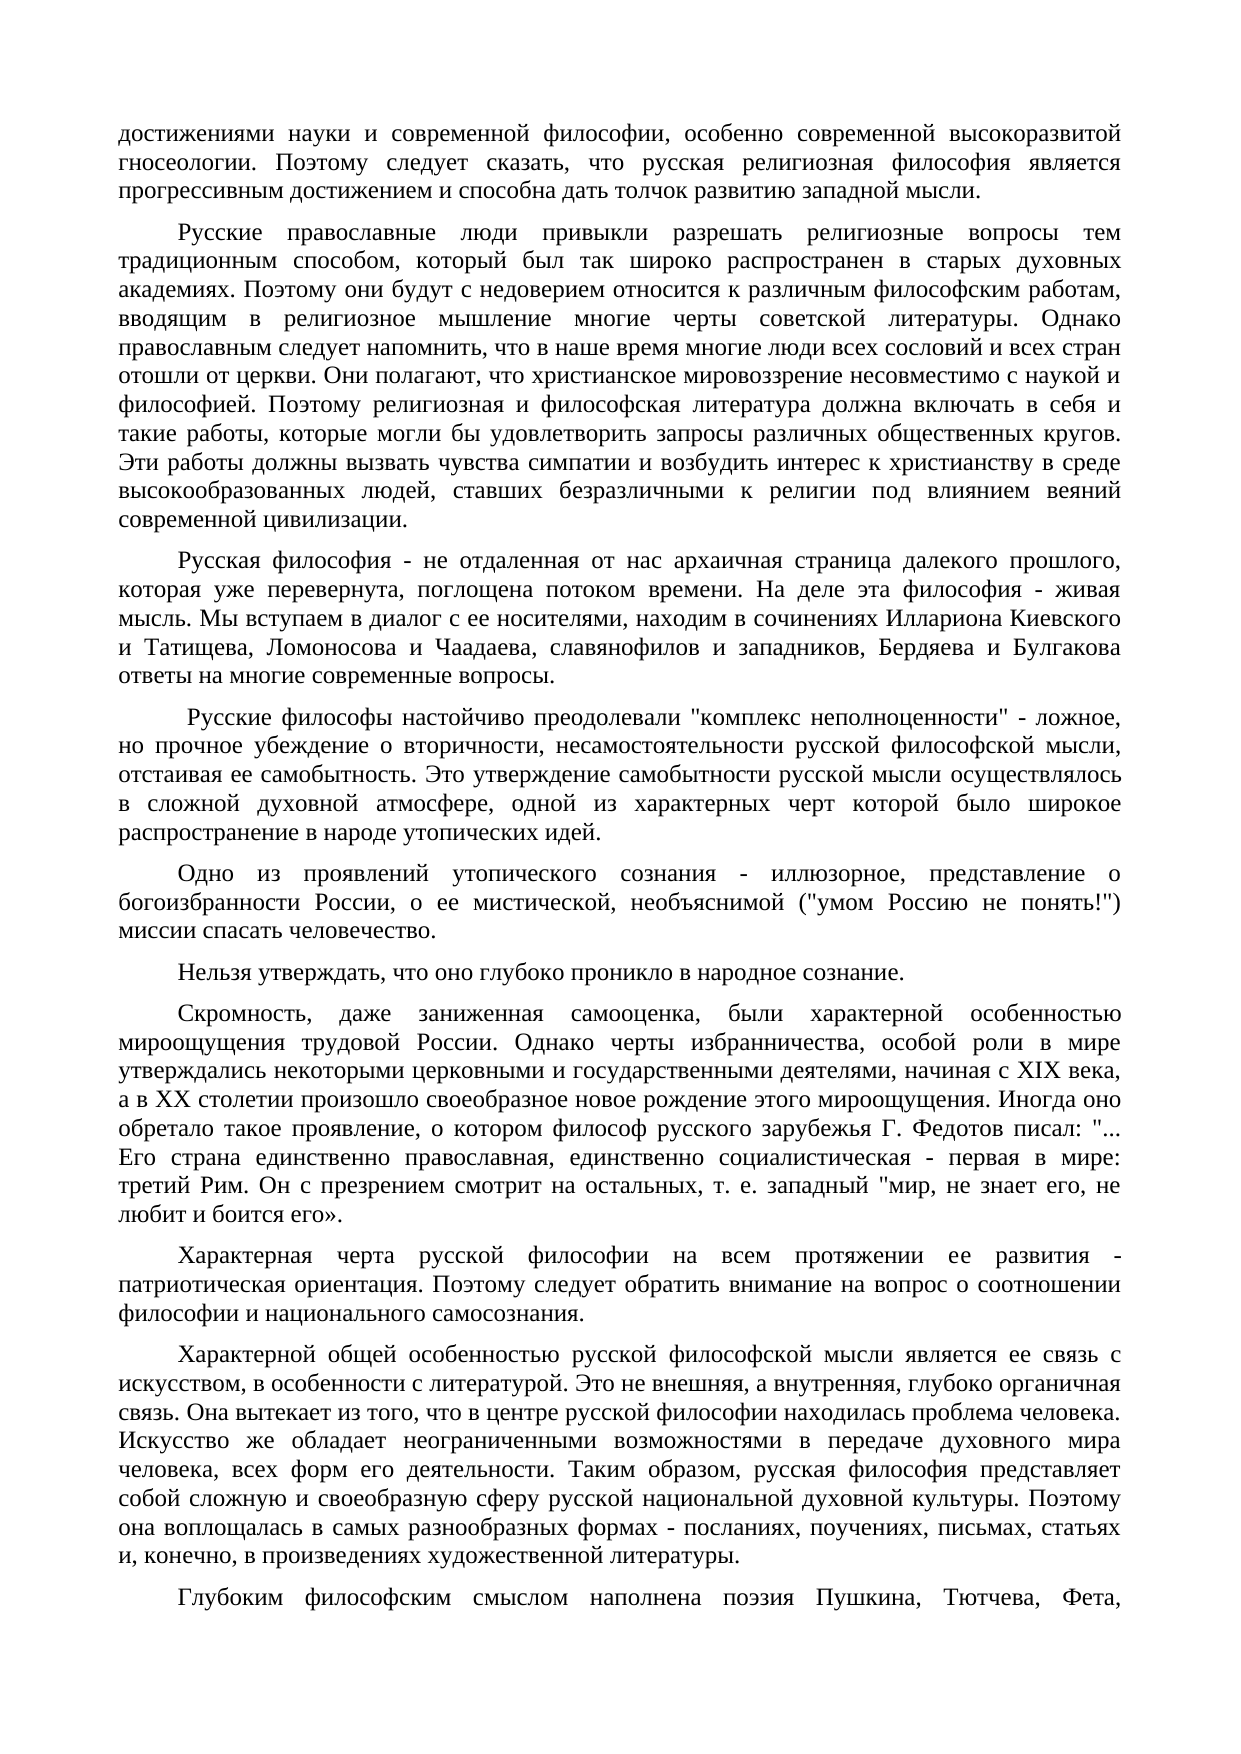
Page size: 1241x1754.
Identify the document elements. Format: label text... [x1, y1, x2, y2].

text Одно из проявлений утопического сознания - иллюзорное, представление о богоизбранности России, о ее мистической, необъяснимой ("умом Россию не понять!") миссии спасать человечество. [118, 858, 1122, 944]
text Нельзя утверждать, что оно глубоко проникло в народное сознание. [118, 957, 1122, 986]
text Скромность, даже заниженная самооценка, были характерной особенностью мироощущения трудовой России. Однако черты избранничества, особой роли в мире утверждались некоторыми церковными и государственными деятелями, начиная с XIX века, а в XX столетии произошло своеобразное новое рождение этого мироощущения. Иногда оно обретало такое проявление, о котором философ русского зарубежья Г. Федотов писал: "... Его страна единственно православная, единственно социалистическая - первая в мире: третий Рим. Он с презрением смотрит на остальных, т. е. западный "мир, не знает его, не любит и боится его». [118, 998, 1122, 1228]
text Русская философия - не отдаленная от нас архаичная страница далекого прошлого, которая уже перевернута, поглощена потоком времени. На деле эта философия - живая мысль. Мы вступаем в диалог с ее носителями, находим в сочинениях Иллариона Киевского и Татищева, Ломоносова и Чаадаева, славянофилов и западников, Бердяева и Булгакова ответы на многие современные вопросы. [118, 546, 1122, 689]
text Характерной общей особенностью русской философской мысли является ее связь с искусством, в особенности с литературой. Это не внешняя, а внутренняя, глубоко органичная связь. Она вытекает из того, что в центре русской философии находилась проблема человека. Искусство же обладает неограниченными возможностями в передаче духовного мира человека, всех форм его деятельности. Таким образом, русская философия представляет собой сложную и своеобразную сферу русской национальной духовной культуры. Поэтому она воплощалась в самых разнообразных формах - посланиях, поучениях, письмах, статьях и, конечно, в произведениях художественной литературы. [118, 1339, 1122, 1569]
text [118, 118, 1122, 204]
text Русские православные люди привыкли разрешать религиозные вопросы тем традиционным способом, который был так широко распространен в старых духовных академиях. Поэтому они будут с недоверием относится к различным философским работам, вводящим в религиозное мышление многие черты советской литературы. Однако православным следует напомнить, что в наше время многие люди всех сословий и всех стран отошли от церкви. Они полагают, что христианское мировоззрение несовместимо с наукой и философией. Поэтому религиозная и философская литература должна включать в себя и такие работы, которые могли бы удовлетворить запросы различных общественных кругов. Эти работы должны вызвать чувства симпатии и возбудить интерес к христианству в среде высокообразованных людей, ставших безразличными к религии под влиянием веяний современной цивилизации. [118, 217, 1122, 533]
text Характерная черта русской философии на всем протяжении еe развития - патриотическая ориентация. Поэтому следует обратить внимание на вопрос о соотношении философии и национального самосознания. [118, 1241, 1122, 1327]
text Русские философы настойчиво преодолевали "комплекс неполноценности" - ложное, но прочное убеждение о вторичности, несамостоятельности русской философской мысли, отстаивая ее самобытность. Это утверждение самобытности русской мысли ocyществлялось в сложной духовной атмосфере, одной из характерных черт которой было широкое распространение в народе утопических идей. [118, 702, 1122, 846]
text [118, 1582, 1122, 1611]
